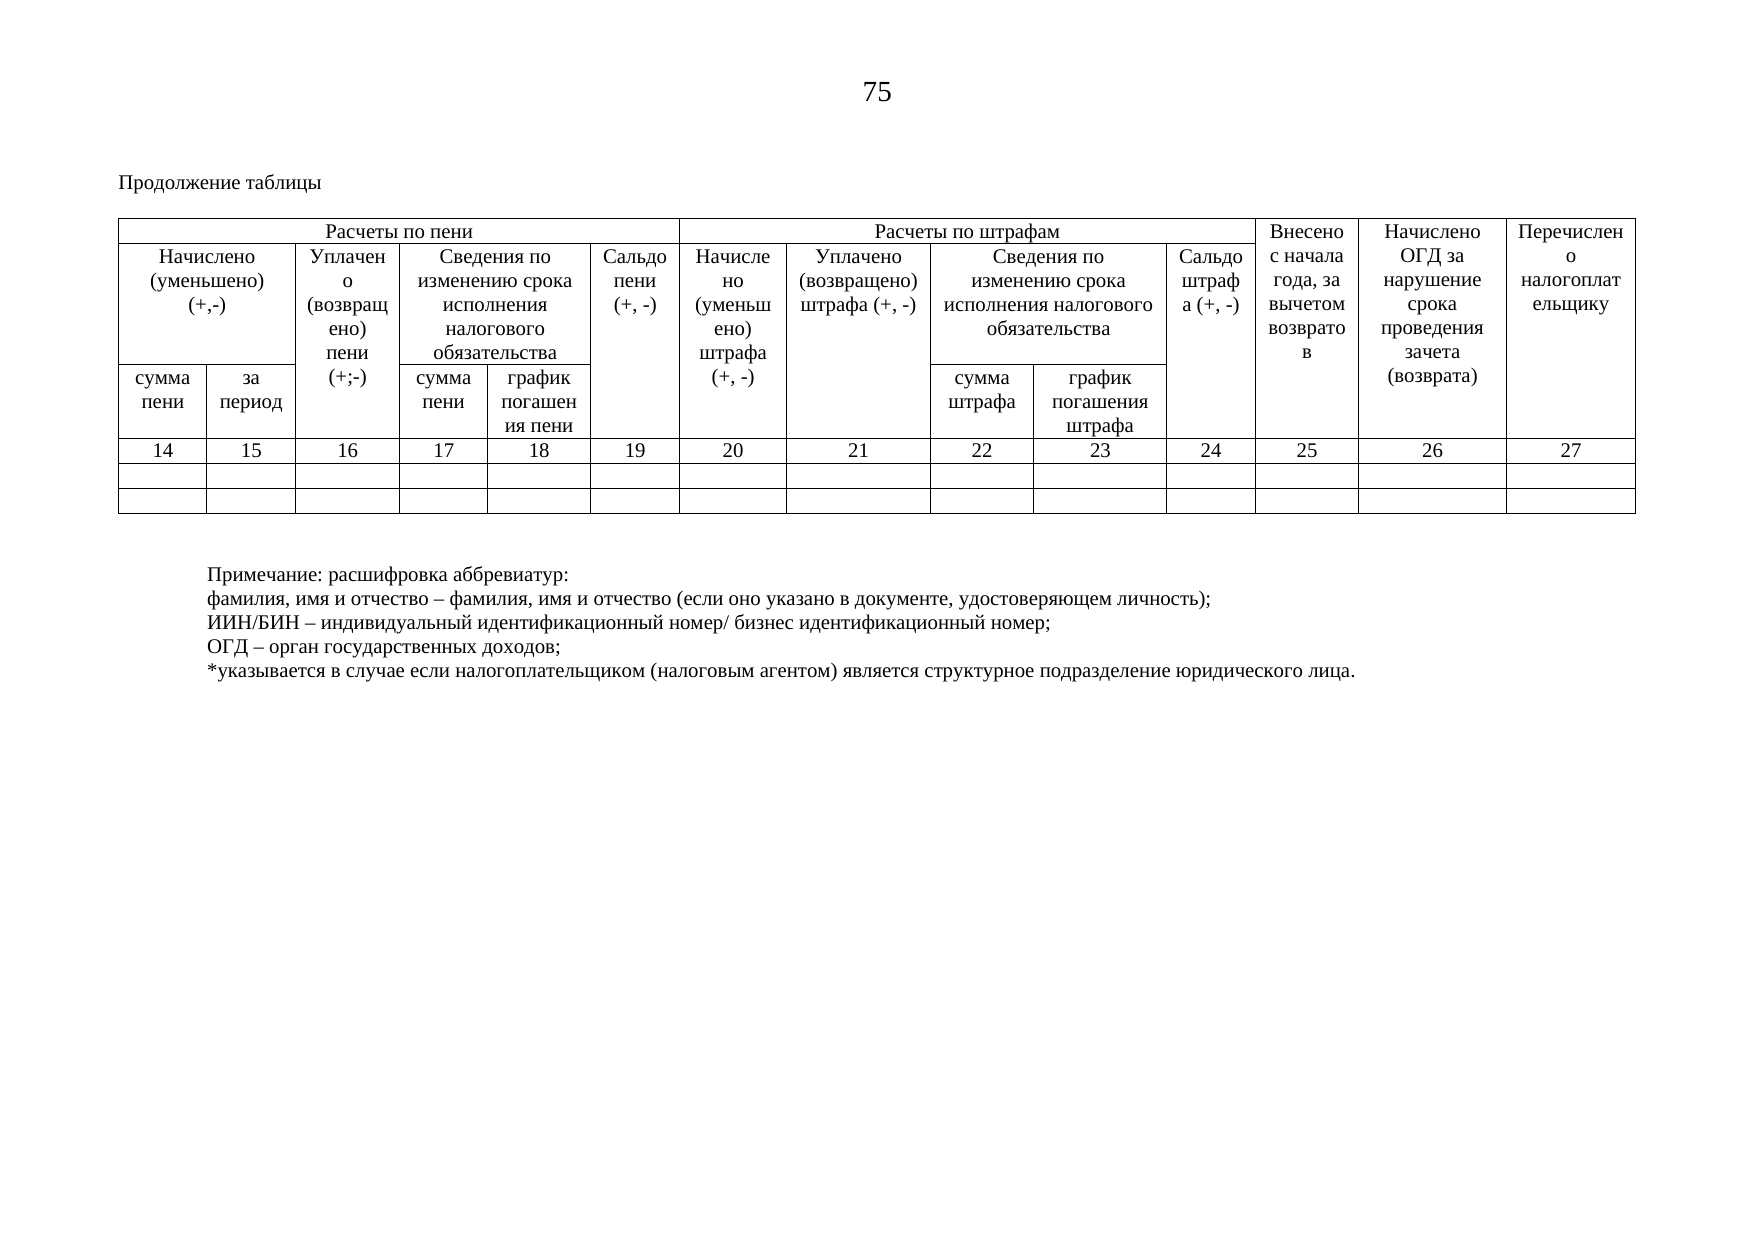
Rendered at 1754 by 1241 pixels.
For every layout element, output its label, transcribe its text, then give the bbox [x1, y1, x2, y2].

table_cell [591, 489, 679, 513]
table_cell [1507, 464, 1635, 488]
table_header Начислено ОГД за нарушение срока проведения зачета (возврата) [1359, 219, 1506, 437]
table_cell 16 [296, 439, 399, 462]
table_cell 22 [931, 439, 1033, 462]
table_cell Начислено (уменьшено) штрафа (+, -) [680, 244, 786, 437]
table_cell [296, 489, 399, 513]
table_cell график погашения пени [488, 365, 590, 437]
table_cell [1256, 464, 1358, 488]
table_header Расчеты по штрафам [680, 219, 1255, 243]
table_cell 24 [1167, 439, 1255, 462]
table_cell Сведения по изменению срока исполнения налогового обязательства [400, 244, 590, 364]
table_cell Сальдо пени (+, -) [591, 244, 679, 437]
table_cell [488, 489, 590, 513]
table_cell 14 [119, 439, 206, 462]
table_cell Уплачено (возвращено) штрафа (+, -) [787, 244, 930, 437]
table_cell [787, 489, 930, 513]
table_cell Сальдо штрафа (+, -) [1167, 244, 1255, 437]
table_cell [1359, 464, 1506, 488]
table_cell сумма пени [119, 365, 206, 437]
table_cell [1034, 464, 1166, 488]
table_cell [1167, 489, 1255, 513]
table_cell [119, 464, 206, 488]
table_cell 18 [488, 439, 590, 462]
table_cell [400, 489, 487, 513]
table_cell [1507, 489, 1635, 513]
table_header Внесено с начала года, за вычетом возвратов [1256, 219, 1358, 437]
table_cell 20 [680, 439, 786, 462]
table_cell [119, 489, 206, 513]
table_cell [680, 464, 786, 488]
table_cell [1034, 489, 1166, 513]
table_cell 23 [1034, 439, 1166, 462]
table_cell Уплачено (возвращено) пени (+;-) [296, 244, 399, 437]
table_cell сумма пени [400, 365, 487, 437]
table_cell 15 [207, 439, 295, 462]
table_cell [1359, 489, 1506, 513]
table_cell [1256, 489, 1358, 513]
table_cell за период [207, 365, 295, 437]
table_cell график погашения штрафа [1034, 365, 1166, 437]
table_cell [1167, 464, 1255, 488]
table_cell 26 [1359, 439, 1506, 462]
table_cell [400, 464, 487, 488]
text ОГД – орган государственных доходов; *указывается в случае если налогоплательщиком (налоговым агентом) является структурное подразделение юридического лица. [207, 634, 1636, 682]
table_cell [931, 464, 1033, 488]
table_cell Начислено (уменьшено) (+,-) [119, 244, 295, 364]
table_cell 25 [1256, 439, 1358, 462]
table_cell [207, 464, 295, 488]
table_cell [680, 489, 786, 513]
table_header Перечислено налогоплательщику [1507, 219, 1635, 437]
text Примечание: расшифровка аббревиатур: фамилия, имя и отчество – фамилия, имя и отчество (если оно указано в документе, удостоверяющем личность); ИИН/БИН – индивидуальный идентификационный номер/ бизнес идентификационный номер; [207, 562, 1636, 634]
table_cell [787, 464, 930, 488]
table_cell [296, 464, 399, 488]
table_cell [488, 464, 590, 488]
table_cell 21 [787, 439, 930, 462]
table_cell [931, 489, 1033, 513]
text Продолжение таблицы [118, 169, 1636, 194]
table_cell [591, 464, 679, 488]
table_cell [207, 489, 295, 513]
table_cell 27 [1507, 439, 1635, 462]
table_cell Сведения по изменению срока исполнения налогового обязательства [931, 244, 1166, 364]
table_cell сумма штрафа [931, 365, 1033, 437]
table_cell 17 [400, 439, 487, 462]
table_header Расчеты по пени [119, 219, 679, 243]
table_cell 19 [591, 439, 679, 462]
